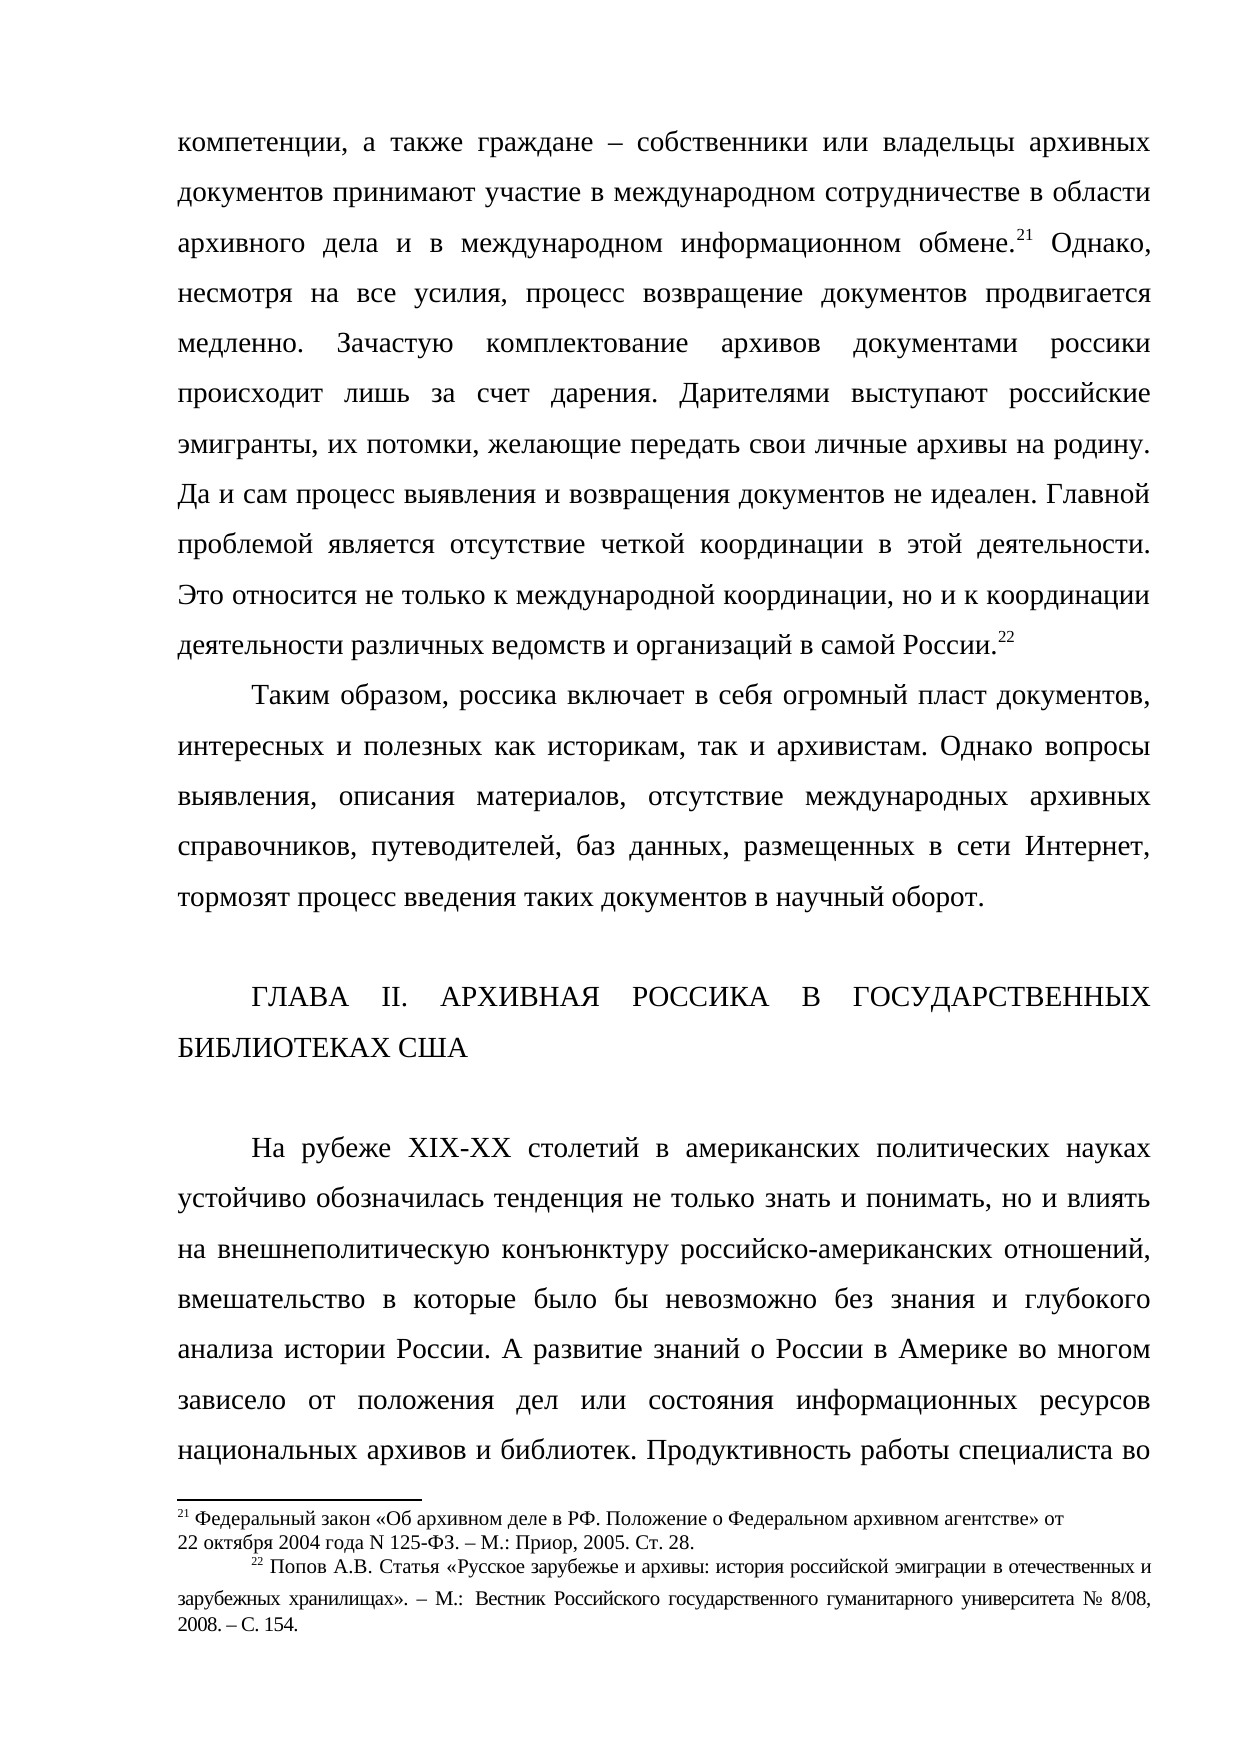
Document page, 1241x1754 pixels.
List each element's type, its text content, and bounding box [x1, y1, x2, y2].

text ГЛАВА ІІ. Архивная россика в государственных библиотеках США [177, 979, 1152, 1063]
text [177, 124, 1152, 661]
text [177, 1130, 1152, 1466]
text Таким образом, россика включает в себя огромный пласт документов, интересных и полезных как историкам, так и архивистам. Однако вопросы выявления, описания материалов, отсутствие международных архивных справочников, путеводителей, баз данных, размещенных в сети Интернет, тормозят процесс введения таких документов в научный оборот. [177, 677, 1152, 912]
